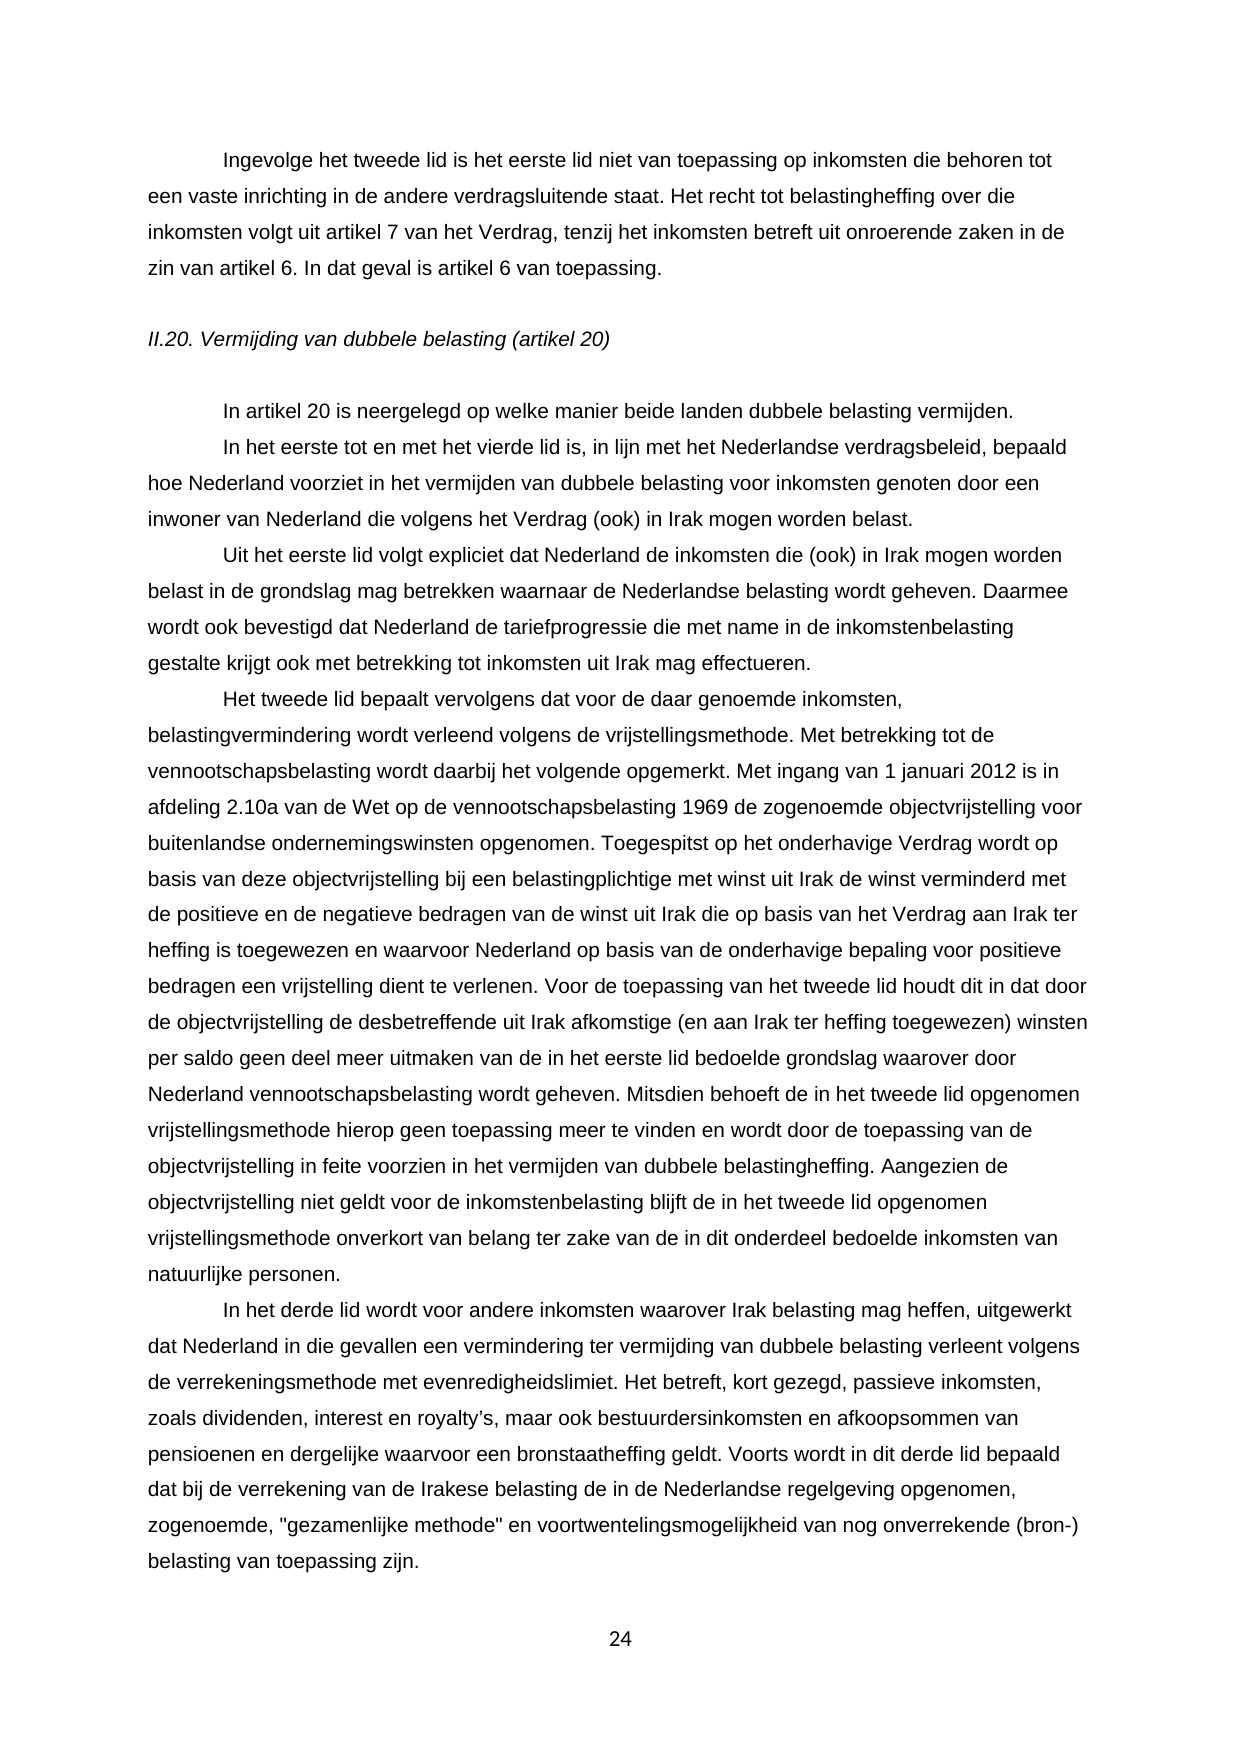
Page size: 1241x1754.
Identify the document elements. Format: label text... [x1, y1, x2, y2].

text II.20. Vermijding van dubbele belasting (artikel 20) [148, 327, 1093, 351]
text Het tweede lid bepaalt vervolgens dat voor de daar genoemde inkomsten, belastingvermindering wordt verleend volgens de vrijstellingsmethode. Met betrekking tot de vennootschapsbelasting wordt daarbij het volgende opgemerkt. Met ingang van 1 januari 2012 is in afdeling 2.10a van de Wet op de vennootschapsbelasting 1969 de zogenoemde objectvrijstelling voor buitenlandse ondernemingswinsten opgenomen. Toegespitst op het onderhavige Verdrag wordt op basis van deze objectvrijstelling bij een belastingplichtige met winst uit Irak de winst verminderd met de positieve en de negatieve bedragen van de winst uit Irak die op basis van het Verdrag aan Irak ter heffing is toegewezen en waarvoor Nederland op basis van de onderhavige bepaling voor positieve bedragen een vrijstelling dient te verlenen. Voor de toepassing van het tweede lid houdt dit in dat door de objectvrijstelling de desbetreffende uit Irak afkomstige (en aan Irak ter heffing toegewezen) winsten per saldo geen deel meer uitmaken van de in het eerste lid bedoelde grondslag waarover door Nederland vennootschapsbelasting wordt geheven. Mitsdien behoeft de in het tweede lid opgenomen vrijstellingsmethode hierop geen toepassing meer te vinden en wordt door de toepassing van de objectvrijstelling in feite voorzien in het vermijden van dubbele belastingheffing. Aangezien de objectvrijstelling niet geldt voor de inkomstenbelasting blijft de in het tweede lid opgenomen vrijstellingsmethode onverkort van belang ter zake van de in dit onderdeel bedoelde inkomsten van natuurlijke personen. [148, 687, 1093, 1286]
text Uit het eerste lid volgt expliciet dat Nederland de inkomsten die (ook) in Irak mogen worden belast in de grondslag mag betrekken waarnaar de Nederlandse belasting wordt geheven. Daarmee wordt ook bevestigd dat Nederland de tariefprogressie die met name in de inkomstenbelasting gestalte krijgt ook met betrekking tot inkomsten uit Irak mag effectueren. [148, 543, 1093, 675]
text In artikel 20 is neergelegd op welke manier beide landen dubbele belasting vermijden. [148, 399, 1093, 423]
text Ingevolge het tweede lid is het eerste lid niet van toepassing op inkomsten die behoren tot een vaste inrichting in de andere verdragsluitende staat. Het recht tot belastingheffing over die inkomsten volgt uit artikel 7 van het Verdrag, tenzij het inkomsten betreft uit onroerende zaken in de zin van artikel 6. In dat geval is artikel 6 van toepassing. [148, 148, 1093, 279]
text In het derde lid wordt voor andere inkomsten waarover Irak belasting mag heffen, uitgewerkt dat Nederland in die gevallen een vermindering ter vermijding van dubbele belasting verleent volgens de verrekeningsmethode met evenredigheidslimiet. Het betreft, kort gezegd, passieve inkomsten, zoals dividenden, interest en royalty’s, maar ook bestuurdersinkomsten en afkoopsommen van pensioenen en dergelijke waarvoor een bronstaatheffing geldt. Voorts wordt in dit derde lid bepaald dat bij de verrekening van de Irakese belasting de in de Nederlandse regelgeving opgenomen, zogenoemde, "gezamenlijke methode" en voortwentelingsmogelijkheid van nog onverrekende (bron-) belasting van toepassing zijn. [148, 1298, 1093, 1573]
text In het eerste tot en met het vierde lid is, in lijn met het Nederlandse verdragsbeleid, bepaald hoe Nederland voorziet in het vermijden van dubbele belasting voor inkomsten genoten door een inwoner van Nederland die volgens het Verdrag (ook) in Irak mogen worden belast. [148, 435, 1093, 531]
